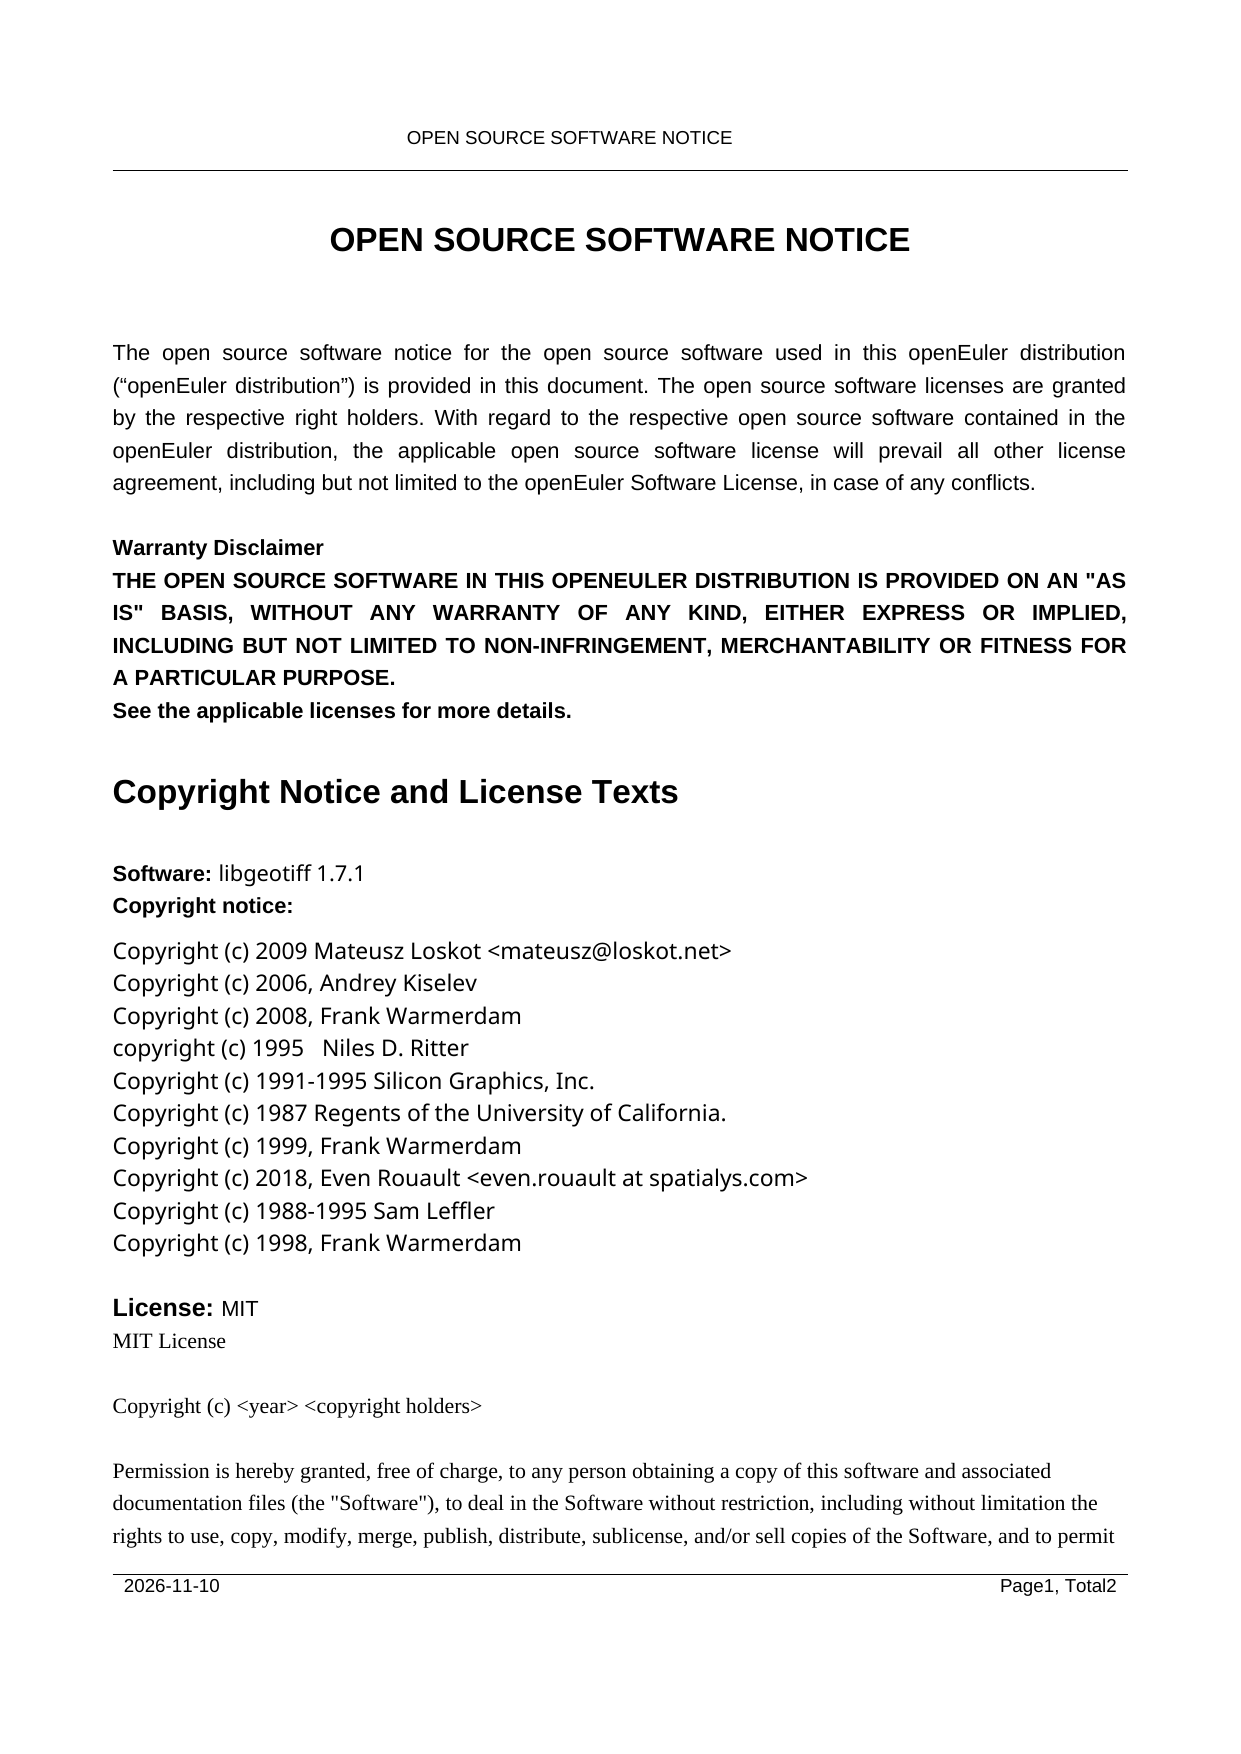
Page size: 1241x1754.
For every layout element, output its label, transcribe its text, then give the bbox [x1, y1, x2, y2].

text Copyright Notice and License Texts [112, 759, 1128, 824]
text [112, 1324, 1128, 1551]
text Warranty Disclaimer [112, 531, 1128, 564]
text The open source software notice for the open source software used in this openEuler distribution (“openEuler distribution”) is provided in this document. The open source software licenses are granted by the respective right holders. With regard to the respective open source software contained in the openEuler distribution, the applicable open source software license will prevail all other license agreement, including but not limited to the openEuler Software License, in case of any conflicts. [112, 336, 1128, 499]
text THE OPEN SOURCE SOFTWARE IN THIS OPENEULER DISTRIBUTION IS PROVIDED ON AN "AS IS" BASIS, WITHOUT ANY WARRANTY OF ANY KIND, EITHER EXPRESS OR IMPLIED, INCLUDING BUT NOT LIMITED TO NON-INFRINGEMENT, MERCHANTABILITY OR FITNESS FOR A PARTICULAR PURPOSE. See the applicable licenses for more details. [112, 564, 1128, 726]
text Copyright (c) 2009 Mateusz Loskot <mateusz@loskot.net> Copyright (c) 2006, Andrey Kiselev Copyright (c) 2008, Frank Warmerdam copyright (c) 1995 Niles D. Ritter Copyright (c) 1991-1995 Silicon Graphics, Inc. Copyright (c) 1987 Regents of the University of California. Copyright (c) 1999, Frank Warmerdam Copyright (c) 2018, Even Rouault <even.rouault at spatialys.com> Copyright (c) 1988-1995 Sam Leffler Copyright (c) 1998, Frank Warmerdam [112, 934, 1128, 1291]
text Copyright notice: [112, 889, 1128, 921]
title Software: libgeotiff 1.7.1 [112, 856, 1128, 889]
text OPEN SOURCE SOFTWARE NOTICE [112, 206, 1128, 271]
text License: MIT [112, 1291, 1128, 1324]
